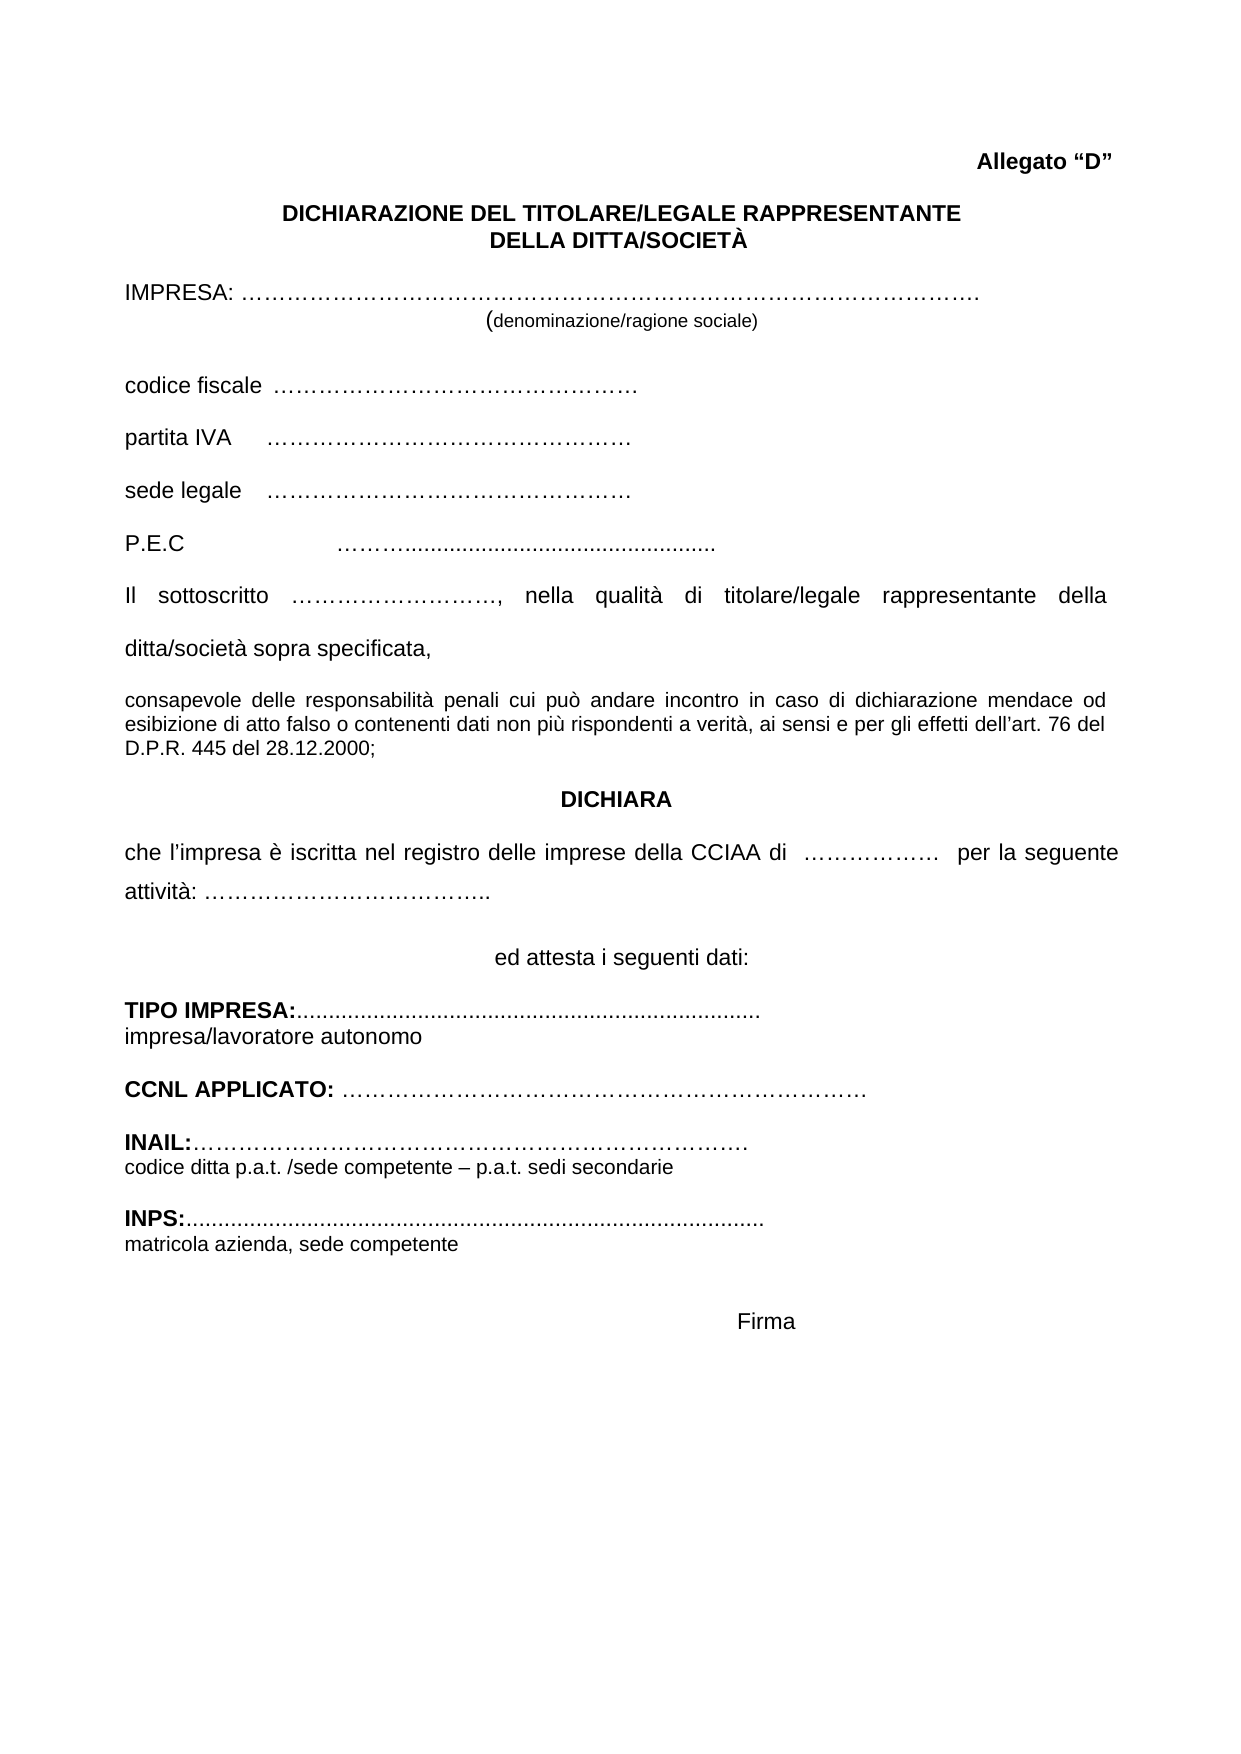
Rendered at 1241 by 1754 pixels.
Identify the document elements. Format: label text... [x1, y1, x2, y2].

text impresa/lavoratore autonomo [124, 1023, 1119, 1049]
text INAIL:………………………………………………………………. [124, 1128, 1119, 1155]
text partita IVA ………………………………………… [124, 424, 1119, 451]
text Il sottoscritto ………………………, nella qualità di titolare/legale rappresentante della ditta/società sopra specificata, [124, 582, 1108, 661]
text IMPRESA: ……………………………………………………………………………………. [124, 279, 1119, 306]
text consapevole delle responsabilità penali cui può andare incontro in caso di dichiarazione mendace od esibizione di atto falso o contenenti dati non più rispondenti a verità, ai sensi e per gli effetti dell’art. 76 del D.P.R. 445 del 28.12.2000; [124, 688, 1108, 760]
text (denominazione/ragione sociale) [124, 306, 1119, 332]
text sede legale ………………………………………… [124, 477, 1119, 503]
text DICHIARAZIONE DEL TITOLARE/LEGALE RAPPRESENTANTE [124, 200, 1119, 227]
text TIPO IMPRESA:......................................................................... [124, 997, 1119, 1023]
text codice ditta p.a.t. /sede competente – p.a.t. sedi secondarie [124, 1155, 1119, 1179]
text P.E.C ………................................................. [124, 530, 1108, 556]
text Firma [124, 1308, 1119, 1334]
text codice fiscale ………………………………………… [124, 372, 1119, 398]
text matricola azienda, sede competente [124, 1232, 1119, 1256]
text Allegato “D” [124, 148, 1119, 174]
text CCNL APPLICATO: …………………………………………………………… [124, 1076, 1119, 1102]
text DICHIARA [560, 786, 1119, 812]
text che l’impresa è iscritta nel registro delle imprese della CCIAA di ……………… per la seguente attività: ……………………………….. [124, 839, 1119, 904]
text DELLA DITTA/SOCIETÀ [124, 227, 1119, 253]
text ed attesta i seguenti dati: [124, 944, 1119, 970]
text INPS:........................................................................................... [124, 1205, 1119, 1232]
